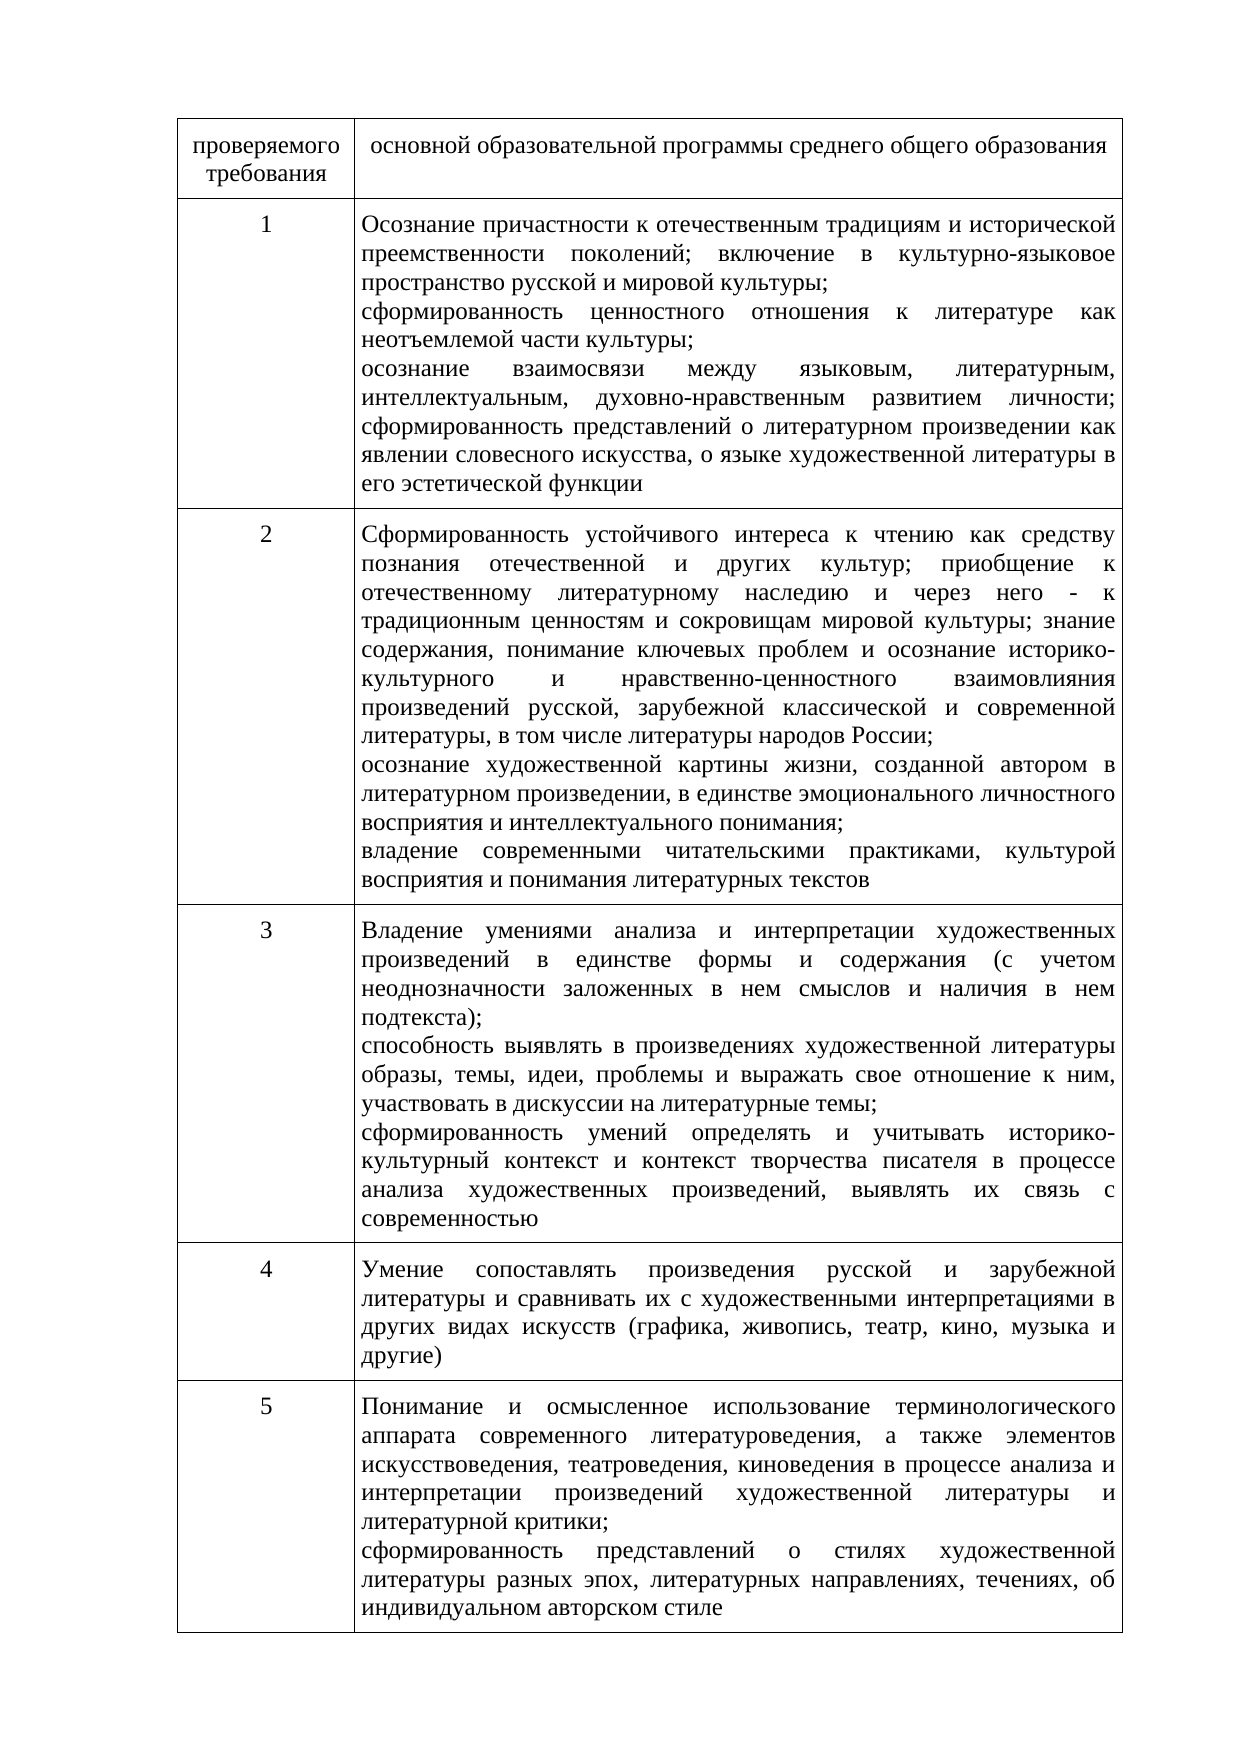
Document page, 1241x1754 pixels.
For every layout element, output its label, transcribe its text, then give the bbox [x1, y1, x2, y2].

table_cell Сформированность устойчивого интереса к чтению как средству познания отечественной и других культур; приобщение к отечественному литературному наследию и через него - к традиционным ценностям и сокровищам мировой культуры; знание содержания, понимание ключевых проблем и осознание историко-культурного и нравственно-ценностного взаимовлияния произведений русской, зарубежной классической и современной литературы, в том числе литературы народов России; осознание художественной картины жизни, созданной автором в литературном произведении, в единстве эмоционального личностного восприятия и интеллектуального понимания; владение современными читательскими практиками, культурой восприятия и понимания литературных текстов [355, 509, 1122, 904]
table_cell Владение умениями анализа и интерпретации художественных произведений в единстве формы и содержания (с учетом неоднозначности заложенных в нем смыслов и наличия в нем подтекста); способность выявлять в произведениях художественной литературы образы, темы, идеи, проблемы и выражать свое отношение к ним, участвовать в дискуссии на литературные темы; сформированность умений определять и учитывать историко-культурный контекст и контекст творчества писателя в процессе анализа художественных произведений, выявлять их связь с современностью [355, 905, 1122, 1242]
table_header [178, 119, 354, 198]
table_cell Умение сопоставлять произведения русской и зарубежной литературы и сравнивать их с художественными интерпретациями в других видах искусств (графика, живопись, театр, кино, музыка и другие) [355, 1243, 1122, 1379]
table_cell 1 [178, 199, 354, 508]
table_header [355, 119, 1122, 198]
table_cell 3 [178, 905, 354, 1242]
table_cell Осознание причастности к отечественным традициям и исторической преемственности поколений; включение в культурно-языковое пространство русской и мировой культуры; сформированность ценностного отношения к литературе как неотъемлемой части культуры; осознание взаимосвязи между языковым, литературным, интеллектуальным, духовно-нравственным развитием личности; сформированность представлений о литературном произведении как явлении словесного искусства, о языке художественной литературы в его эстетической функции [355, 199, 1122, 508]
table_cell 4 [178, 1243, 354, 1379]
table_cell Понимание и осмысленное использование терминологического аппарата современного литературоведения, а также элементов искусствоведения, театроведения, киноведения в процессе анализа и интерпретации произведений художественной литературы и литературной критики; сформированность представлений о стилях художественной литературы разных эпох, литературных направлениях, течениях, об индивидуальном авторском стиле [355, 1381, 1122, 1632]
table_cell 2 [178, 509, 354, 904]
table_cell 5 [178, 1381, 354, 1632]
